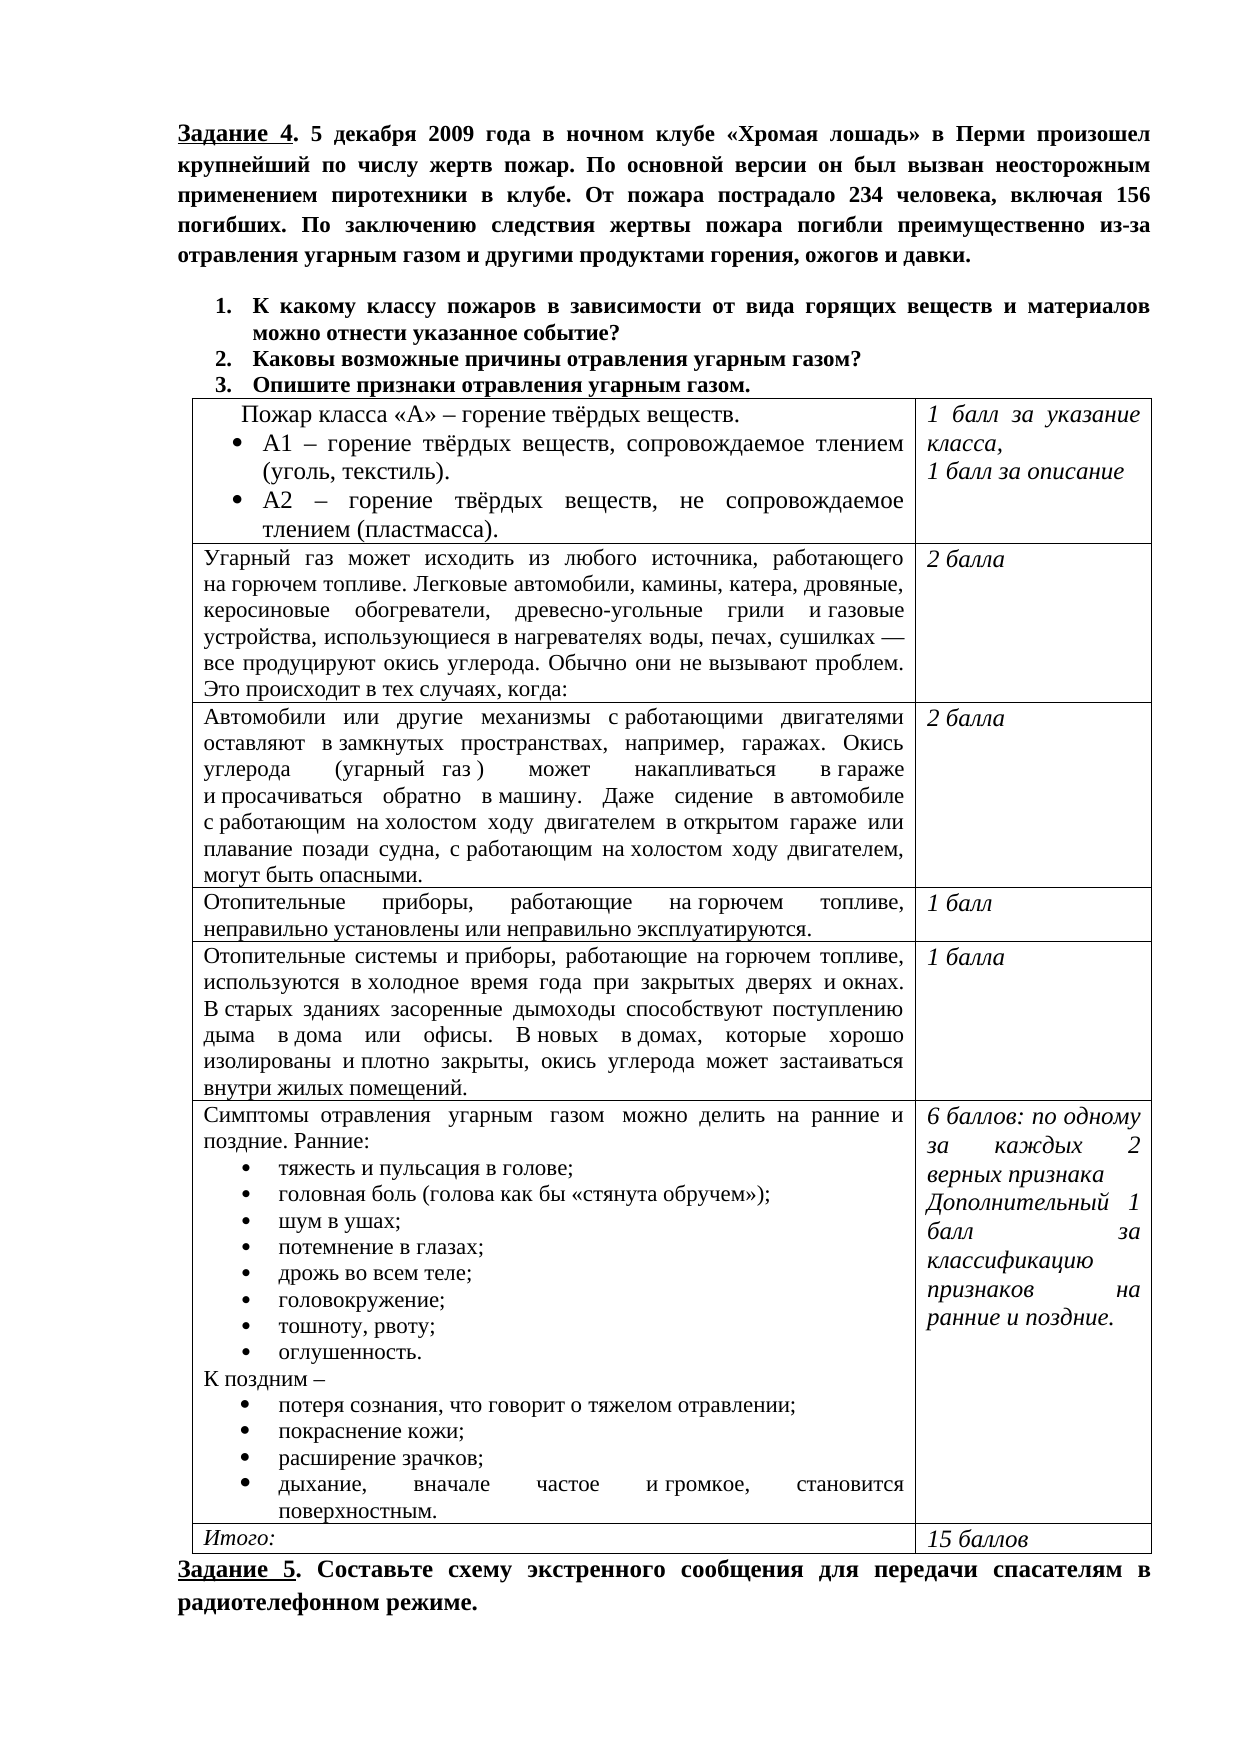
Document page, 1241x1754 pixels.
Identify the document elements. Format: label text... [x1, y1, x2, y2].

list К какому классу пожаров в зависимости от вида горящих веществ и материалов можно отнести указанное событие? [215, 292, 1152, 345]
table_header Пожар класса «А» – горение твёрдых веществ. А1 – горение твёрдых веществ, сопровождаемое тлением (уголь, текстиль). А2 – горение твёрдых веществ, не сопровождаемое тлением (пластмасса). [193, 399, 915, 543]
table_cell Угарный газ может исходить из любого источника, работающего на горючем топливе. Легковые автомобили, камины, катера, дровяные, керосиновые обогреватели, древесно-угольные грили и газовые устройства, использующиеся в нагревателях воды, печах, сушилках — все продуцируют окись углерода. Обычно они не вызывают проблем. Это происходит в тех случаях, когда: [193, 544, 915, 702]
table_cell 15 баллов [916, 1524, 1151, 1553]
table_cell 1 балл [916, 888, 1151, 941]
table_cell Итого: [193, 1524, 915, 1553]
table_cell Отопительные приборы, работающие на горючем топливе, неправильно установлены или неправильно эксплуатируются. [193, 888, 915, 941]
table_header 1 балл за указание класса, 1 балл за описание [916, 399, 1151, 543]
list Опишите признаки отравления угарным газом. [215, 371, 1152, 398]
list Каковы возможные причины отравления угарным газом? [215, 345, 1152, 371]
table_cell 2 балла [916, 703, 1151, 887]
text Задание 4. 5 декабря 2009 года в ночном клубе «Хромая лошадь» в Перми произошел крупнейший по числу жертв пожар. По основной версии он был вызван неосторожным применением пиротехники в клубе. От пожара пострадало 234 человека, включая 156 погибших. По заключению следствия жертвы пожара погибли преимущественно из-за отравления угарным газом и другими продуктами горения, ожогов и давки. [177, 118, 1152, 268]
table_cell 2 балла [916, 544, 1151, 702]
table_cell Отопительные системы и приборы, работающие на горючем топливе, используются в холодное время года при закрытых дверях и окнах. В старых зданиях засоренные дымоходы способствуют поступлению дыма в дома или офисы. В новых в домах, которые хорошо изолированы и плотно закрыты, окись углерода может застаиваться внутри жилых помещений. [193, 942, 915, 1100]
table_cell Симптомы отравления угарным газом можно делить на ранние и поздние. Ранние: тяжесть и пульсация в голове; головная боль (голова как бы «стянута обручем»); шум в ушах; потемнение в глазах; дрожь во всем теле; головокружение; тошноту, рвоту; оглушенность. К поздним – потеря сознания, что говорит о тяжелом отравлении; покраснение кожи; расширение зрачков; дыхание, вначале частое и громкое, становится поверхностным. [193, 1101, 915, 1523]
table_cell 1 балла [916, 942, 1151, 1100]
text Задание 5. Составьте схему экстренного сообщения для передачи спасателям в радиотелефонном режиме. [177, 1554, 1152, 1616]
table_cell Автомобили или другие механизмы с работающими двигателями оставляют в замкнутых пространствах, например, гаражах. Окись углерода (угарный газ ) может накапливаться в гараже и просачиваться обратно в машину. Даже сидение в автомобиле с работающим на холостом ходу двигателем в открытом гараже или плавание позади судна, с работающим на холостом ходу двигателем, могут быть опасными. [193, 703, 915, 887]
table_cell 6 баллов: по одному за каждых 2 верных признака Дополнительный 1 балл за классификацию признаков на ранние и поздние. [916, 1101, 1151, 1523]
